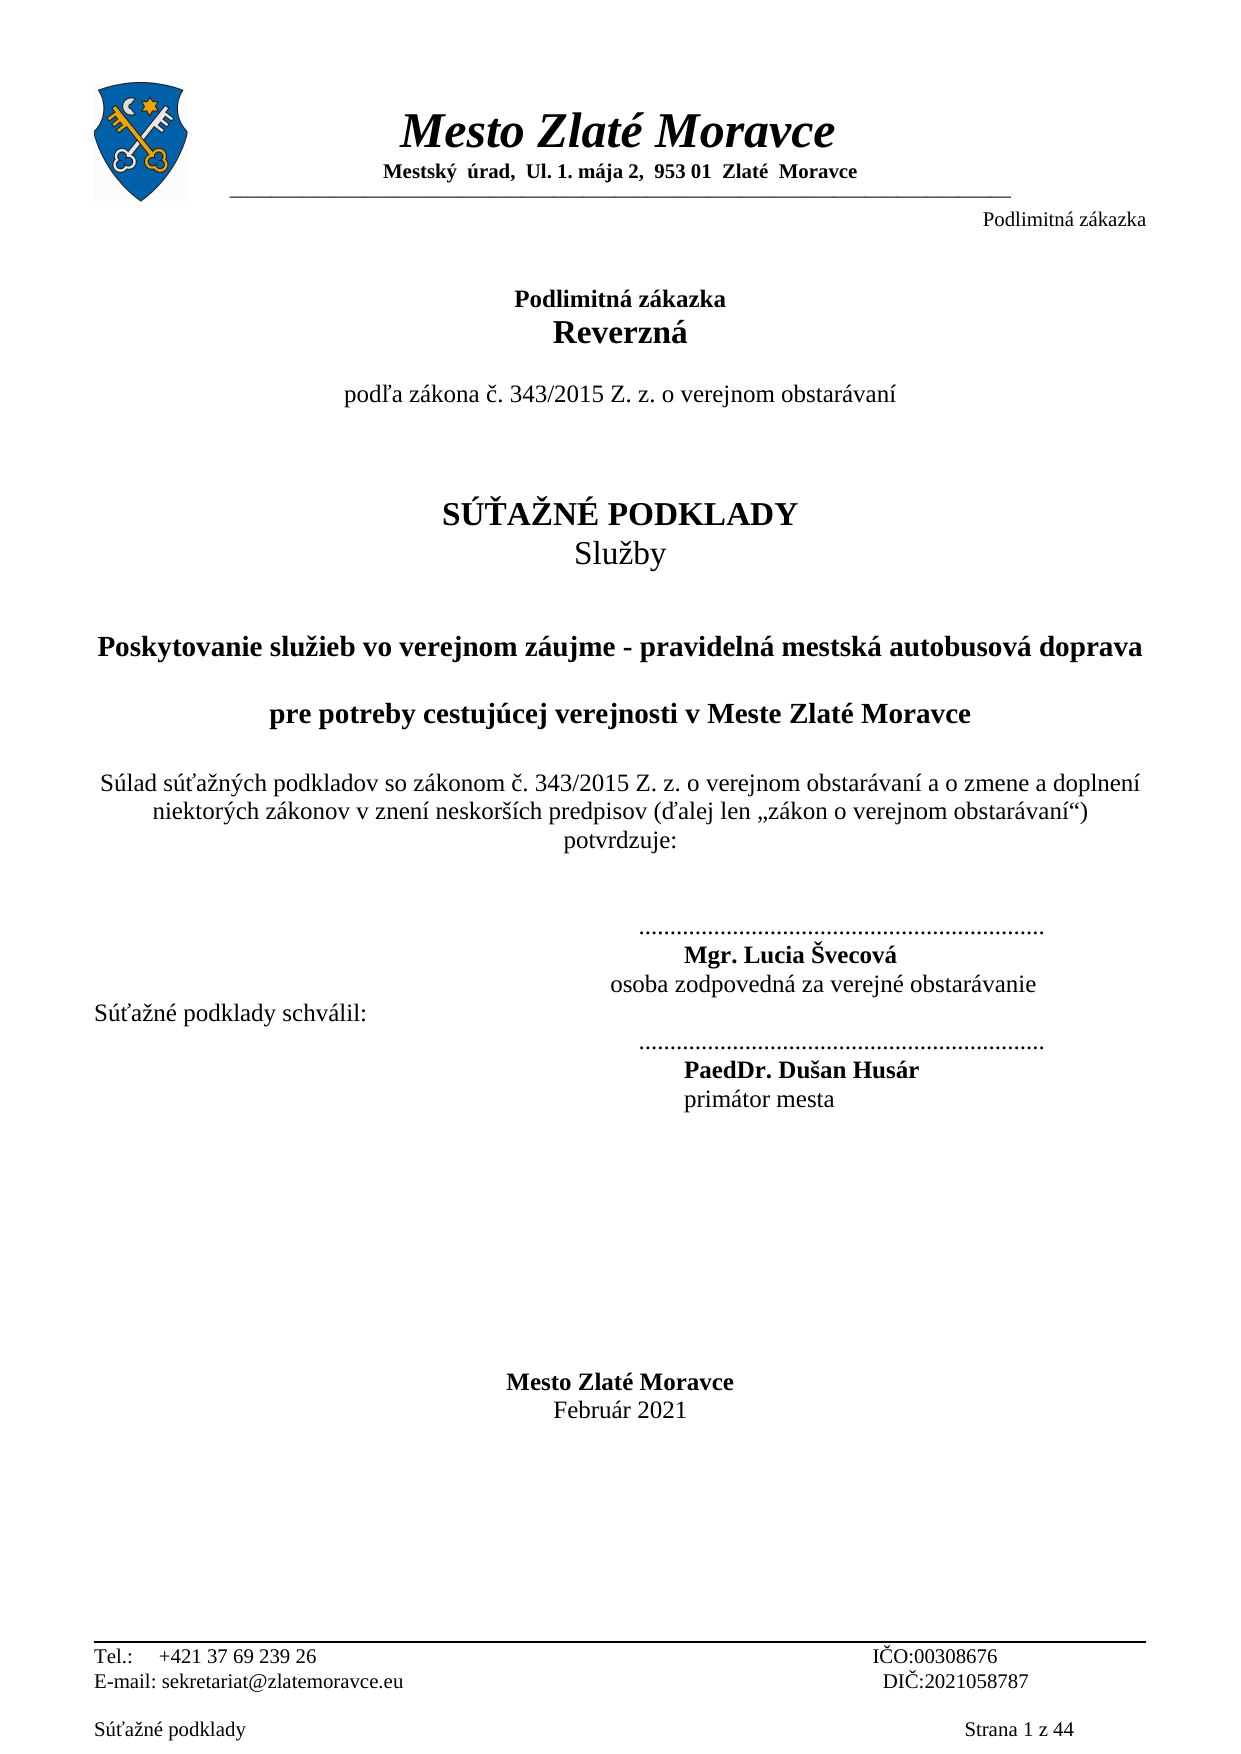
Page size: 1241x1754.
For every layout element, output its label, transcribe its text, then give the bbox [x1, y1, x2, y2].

text osoba zodpovedná za verejné obstarávanie [536, 969, 1146, 998]
text Mgr. Lucia Švecová [94, 940, 1146, 969]
text Podlimitná zákazka [94, 284, 1146, 312]
text Február 2021 [94, 1396, 1146, 1424]
text podľa zákona č. 343/2015 Z. z. o verejnom obstarávaní [94, 379, 1146, 408]
text PaedDr. Dušan Husár [94, 1055, 1146, 1084]
text Reverzná [94, 312, 1146, 351]
text Poskytovanie služieb vo verejnom záujme - pravidelná mestská autobusová doprava pre potreby cestujúcej verejnosti v Meste Zlaté Moravce [94, 629, 1146, 729]
picture [93, 82, 188, 202]
text ................................................................. [463, 911, 1146, 940]
text primátor mesta [94, 1084, 1146, 1113]
text Služby [94, 533, 1146, 571]
text Mesto Zlaté Moravce [94, 1367, 1146, 1396]
text Súlad súťažných podkladov so zákonom č. 343/2015 Z. z. o verejnom obstarávaní a o zmene a doplnení niektorých zákonov v znení neskorších predpisov (ďalej len „zákon o verejnom obstarávaní“) potvrdzuje: [94, 768, 1146, 854]
text Súťažné podklady schválil: [94, 998, 1146, 1026]
text ................................................................. [463, 1026, 1146, 1055]
text SÚŤAŽNÉ PODKLADY [94, 494, 1146, 533]
